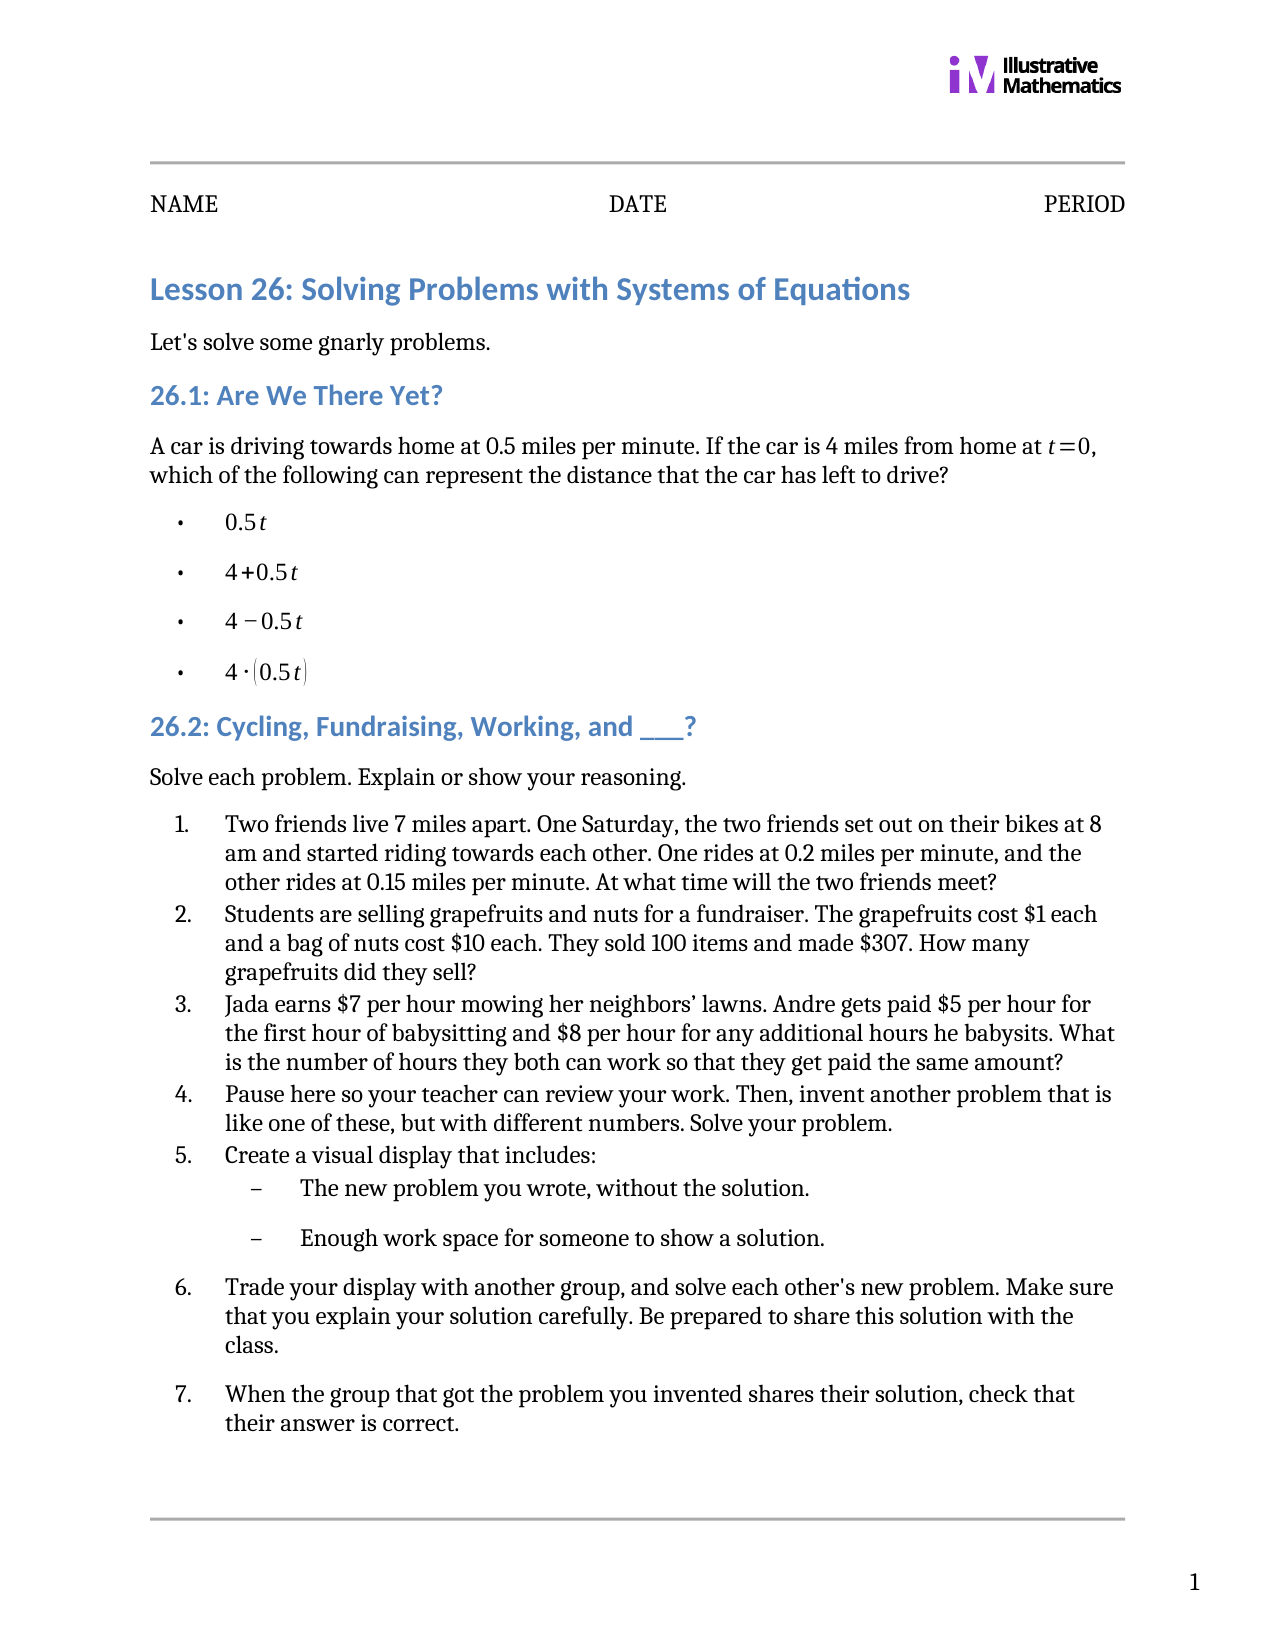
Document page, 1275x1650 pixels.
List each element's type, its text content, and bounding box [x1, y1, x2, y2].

subtitle Lesson 26: Solving Problems with Systems of Equations [150, 268, 1125, 309]
list Students are selling grapefruits and nuts for a fundraiser. The grapefruits cost $1 each and a bag of nuts cost $10 each. They sold 100 items and made $307. How many grapefruits did they sell? [175, 900, 1125, 986]
subtitle 26.1: Are We There Yet? [150, 377, 1125, 413]
list Enough work space for someone to show a solution. [250, 1223, 1125, 1252]
picture [949, 55, 1121, 93]
list When the group that got the problem you invented shares their solution, check that their answer is correct. [175, 1380, 1125, 1438]
list Jada earns $7 per hour mowing her neighbors’ lawns. Andre gets paid $5 per hour for the first hour of babysitting and $8 per hour for any additional hours he babysits. What is the number of hours they both can work so that they get paid the same amount? [175, 990, 1125, 1076]
subtitle 26.2: Cycling, Fundraising, Working, and ___? [150, 708, 1125, 744]
list Two friends live 7 miles apart. One Saturday, the two friends set out on their bikes at 8 am and started riding towards each other. One rides at 0.2 miles per minute, and the other rides at 0.15 miles per minute. At what time will the two friends meet? [175, 810, 1125, 896]
list Pause here so your teacher can review your work. Then, invent another problem that is like one of these, but with different numbers. Solve your problem. [175, 1080, 1125, 1138]
text A car is driving towards home at 0.5 miles per minute. If the car is 4 miles from home at , which of the following can represent the distance that the car has left to drive? [150, 432, 1125, 489]
list Trade your display with another group, and solve each other's new problem. Make sure that you explain your solution carefully. Be prepared to share this solution with the class. [175, 1273, 1125, 1359]
list The new problem you wrote, without the solution. [250, 1174, 1125, 1203]
text Let's solve some gnarly problems. [150, 328, 1125, 357]
text Solve each problem. Explain or show your reasoning. [150, 763, 1125, 791]
list Create a visual display that includes: [175, 1141, 1125, 1170]
